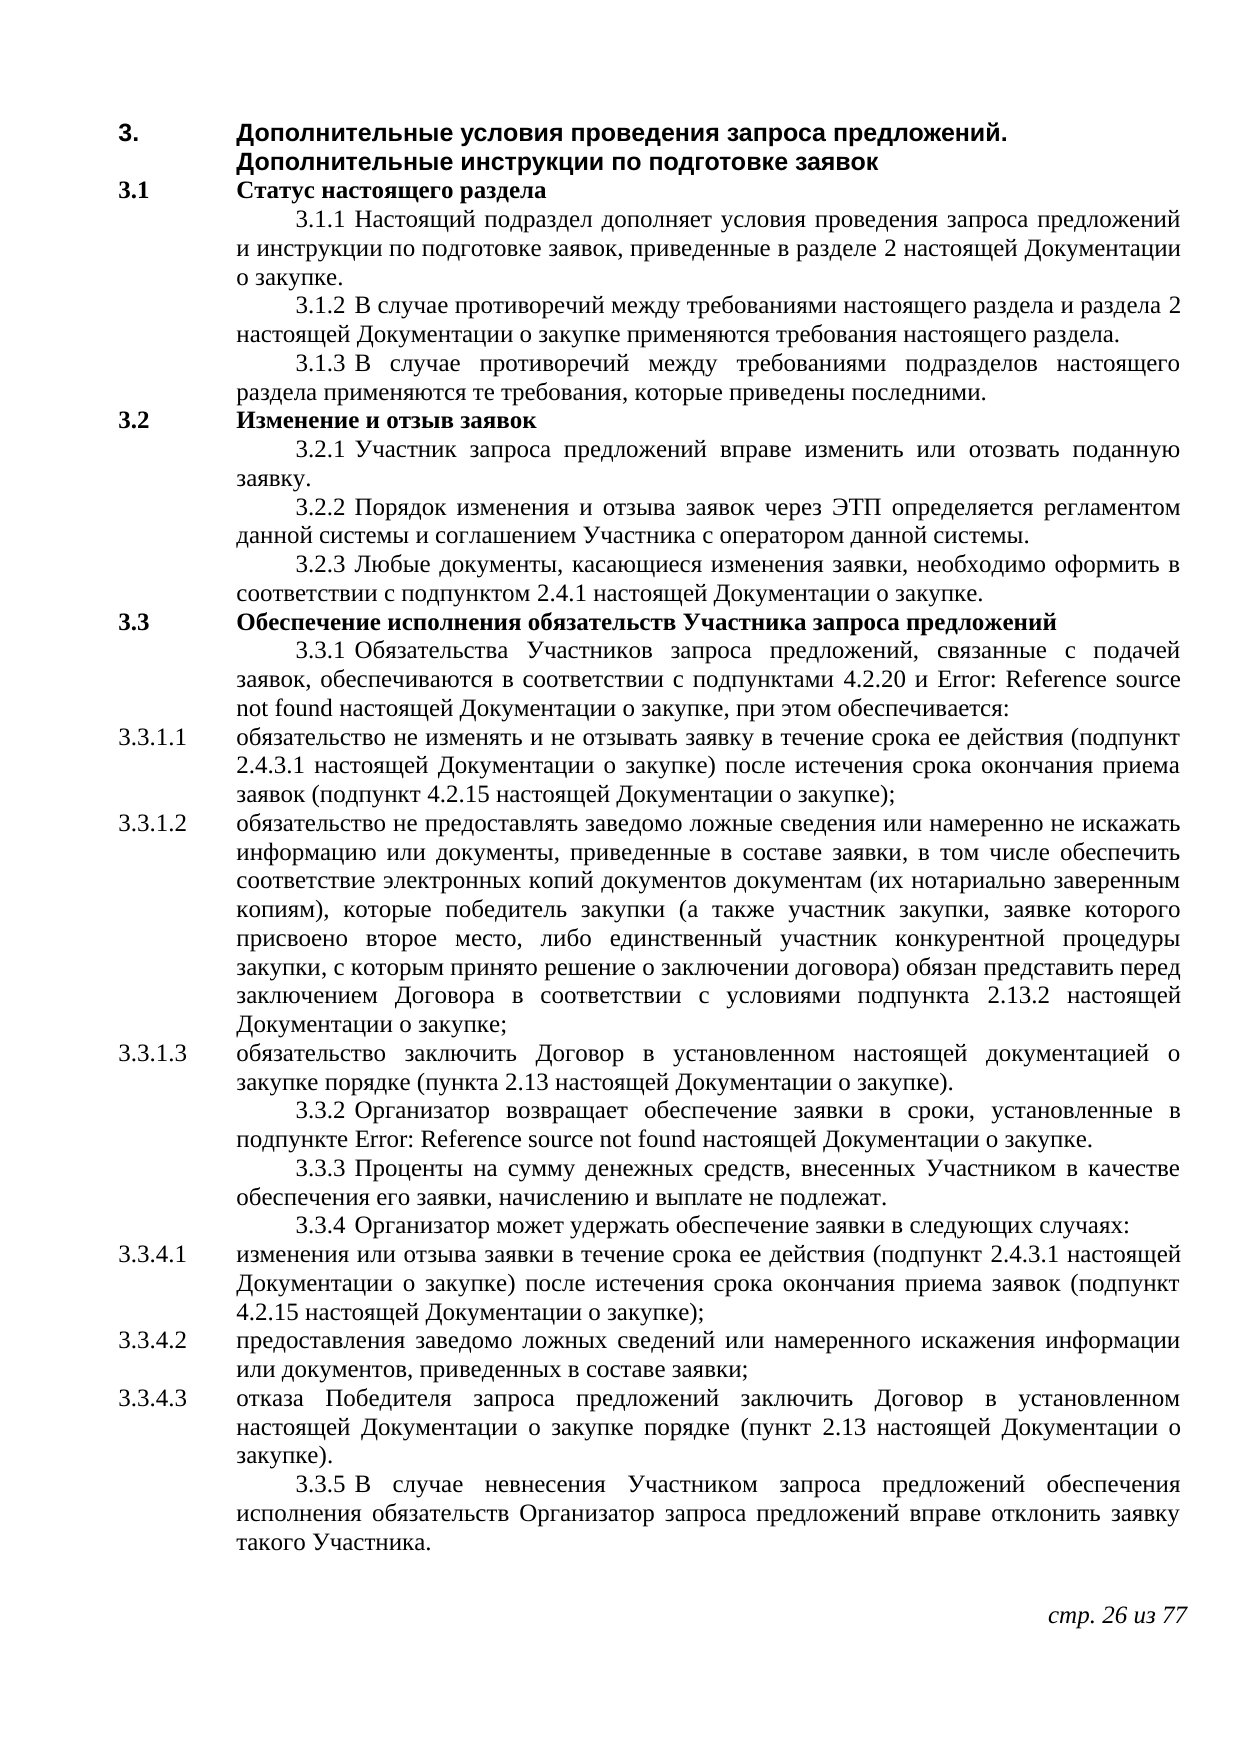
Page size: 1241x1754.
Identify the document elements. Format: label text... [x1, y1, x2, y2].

text В случае противоречий между требованиями подразделов настоящего раздела применяются те требования, которые приведены последними. [236, 348, 1181, 406]
text обязательство заключить Договор в установленном настоящей документацией о закупке порядке (пункта 2.13 настоящей Документации о закупке). [118, 1038, 1181, 1096]
text Настоящий подраздел дополняет условия проведения запроса предложений и инструкции по подготовке заявок, приведенные в разделе 2 настоящей Документации о закупке. [236, 204, 1181, 291]
subtitle Статус настоящего раздела [118, 176, 1181, 204]
text Порядок изменения и отзыва заявок через ЭТП определяется регламентом данной системы и соглашением Участника с оператором данной системы. [236, 492, 1181, 549]
text отказа Победителя запроса предложений заключить Договор в установленном настоящей Документации о закупке порядке (пункт 2.13 настоящей Документации о закупке). [118, 1383, 1181, 1469]
text Любые документы, касающиеся изменения заявки, необходимо оформить в соответствии с подпунктом 2.4.1 настоящей Документации о закупке. [236, 549, 1181, 607]
text изменения или отзыва заявки в течение срока ее действия (подпункт 2.4.3.1 настоящей Документации о закупке) после истечения срока окончания приема заявок (подпункт 4.2.15 настоящей Документации о закупке); [118, 1239, 1181, 1326]
text обязательство не предоставлять заведомо ложные сведения или намеренно не искажать информацию или документы, приведенные в составе заявки, в том числе обеспечить соответствие электронных копий документов документам (их нотариально заверенным копиям), которые победитель закупки (а также участник закупки, заявке которого присвоено второе место, либо единственный участник конкурентной процедуры закупки, с которым принято решение о заключении договора) обязан представить перед заключением Договора в соответствии с условиями подпункта 2.13.2 настоящей Документации о закупке; [118, 808, 1181, 1038]
subtitle Изменение и отзыв заявок [118, 406, 1181, 434]
subtitle Обеспечение исполнения обязательств Участника запроса предложений [118, 607, 1181, 636]
text предоставления заведомо ложных сведений или намеренного искажения информации или документов, приведенных в составе заявки; [118, 1326, 1181, 1383]
text Участник запроса предложений вправе изменить или отозвать поданную заявку. [236, 434, 1181, 492]
text В случае противоречий между требованиями настоящего раздела и раздела 2 настоящей Документации о закупке применяются требования настоящего раздела. [236, 291, 1181, 348]
text Организатор может удержать обеспечение заявки в следующих случаях: [236, 1211, 1181, 1239]
text обязательство не изменять и не отзывать заявку в течение срока ее действия (подпункт 2.4.3.1 настоящей Документации о закупке) после истечения срока окончания приема заявок (подпункт 4.2.15 настоящей Документации о закупке); [118, 722, 1181, 808]
text Проценты на сумму денежных средств, внесенных Участником в качестве обеспечения его заявки, начислению и выплате не подлежат. [236, 1153, 1181, 1211]
text В случае невнесения Участником запроса предложений обеспечения исполнения обязательств Организатор запроса предложений вправе отклонить заявку такого Участника. [236, 1469, 1181, 1556]
subtitle Дополнительные условия проведения запроса предложений. Дополнительные инструкции по подготовке заявок [118, 118, 1181, 176]
